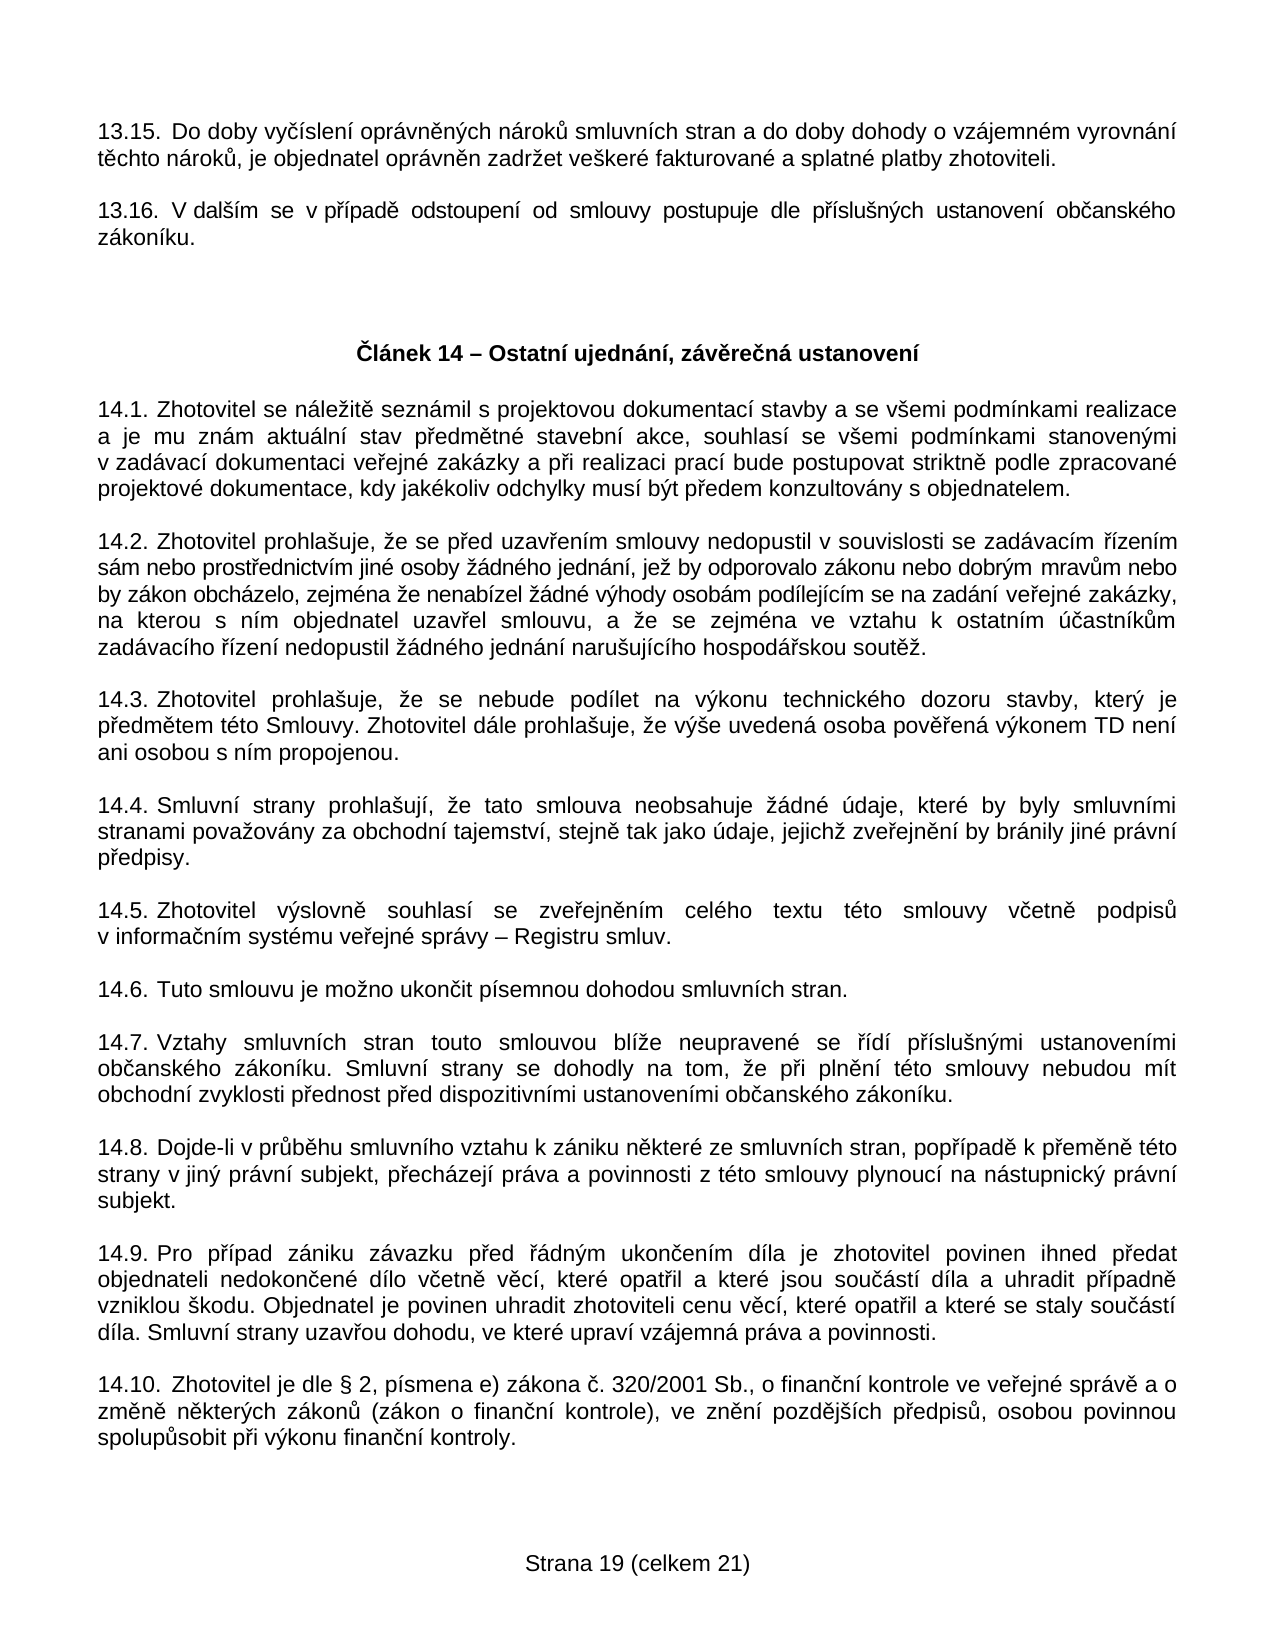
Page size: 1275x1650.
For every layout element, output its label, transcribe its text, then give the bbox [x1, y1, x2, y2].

list V dalším se v případě odstoupení od smlouvy postupuje dle příslušných ustanovení občanského zákoníku. [97, 197, 1177, 250]
list Pro případ zániku závazku před řádným ukončením díla je zhotovitel povinen ihned předat objednateli nedokončené dílo včetně věcí, které opatřil a které jsou součástí díla a uhradit případně vzniklou škodu. Objednatel je povinen uhradit zhotoviteli cenu věcí, které opatřil a které se staly součástí díla. Smluvní strany uzavřou dohodu, ve které upraví vzájemná práva a povinnosti. [97, 1239, 1177, 1345]
list Zhotovitel prohlašuje, že se nebude podílet na výkonu technického dozoru stavby, který je předmětem této Smlouvy. Zhotovitel dále prohlašuje, že výše uvedená osoba pověřená výkonem TD není ani osobou s ním propojenou. [97, 686, 1177, 765]
list Zhotovitel prohlašuje, že se před uzavřením smlouvy nedopustil v souvislosti se zadávacím řízením sám nebo prostřednictvím jiné osoby žádného jednání, jež by odporovalo zákonu nebo dobrým mravům nebo by zákon obcházelo, zejména že nenabízel žádné výhody osobám podílejícím se na zadání veřejné zakázky, na kterou s ním objednatel uzavřel smlouvu, a že se zejména ve vztahu k ostatním účastníkům zadávacího řízení nedopustil žádného jednání narušujícího hospodářskou soutěž. [97, 528, 1177, 660]
list Smluvní strany prohlašují, že tato smlouva neobsahuje žádné údaje, které by byly smluvními stranami považovány za obchodní tajemství, stejně tak jako údaje, jejichž zveřejnění by bránily jiné právní předpisy. [97, 792, 1177, 871]
list Zhotovitel výslovně souhlasí se zveřejněním celého textu této smlouvy včetně podpisů v informačním systému veřejné správy – Registru smluv. [97, 897, 1177, 950]
list Dojde-li v průběhu smluvního vztahu k zániku některé ze smluvních stran, popřípadě k přeměně této strany v jiný právní subjekt, přecházejí práva a povinnosti z této smlouvy plynoucí na nástupnický právní subjekt. [97, 1134, 1177, 1213]
list Vztahy smluvních stran touto smlouvou blíže neupravené se řídí příslušnými ustanoveními občanského zákoníku. Smluvní strany se dohodly na tom, že při plnění této smlouvy nebudou mít obchodní zvyklosti přednost před dispozitivními ustanoveními občanského zákoníku. [97, 1029, 1177, 1108]
list Tuto smlouvu je možno ukončit písemnou dohodou smluvních stran. [97, 976, 1177, 1002]
list Zhotovitel je dle § 2, písmena e) zákona č. 320/2001 Sb., o finanční kontrole ve veřejné správě a o změně některých zákonů (zákon o finanční kontrole), ve znění pozdějších předpisů, osobou povinnou spolupůsobit při výkonu finanční kontroly. [97, 1371, 1177, 1450]
list Do doby vyčíslení oprávněných nároků smluvních stran a do doby dohody o vzájemném vyrovnání těchto nároků, je objednatel oprávněn zadržet veškeré fakturované a splatné platby zhotoviteli. [97, 118, 1177, 171]
text Článek 14 – Ostatní ujednání, závěrečná ustanovení [97, 340, 1177, 366]
list Zhotovitel se náležitě seznámil s projektovou dokumentací stavby a se všemi podmínkami realizace a je mu znám aktuální stav předmětné stavební akce, souhlasí se všemi podmínkami stanovenými v zadávací dokumentaci veřejné zakázky a při realizaci prací bude postupovat striktně podle zpracované projektové dokumentace, kdy jakékoliv odchylky musí být předem konzultovány s objednatelem. [97, 396, 1177, 502]
